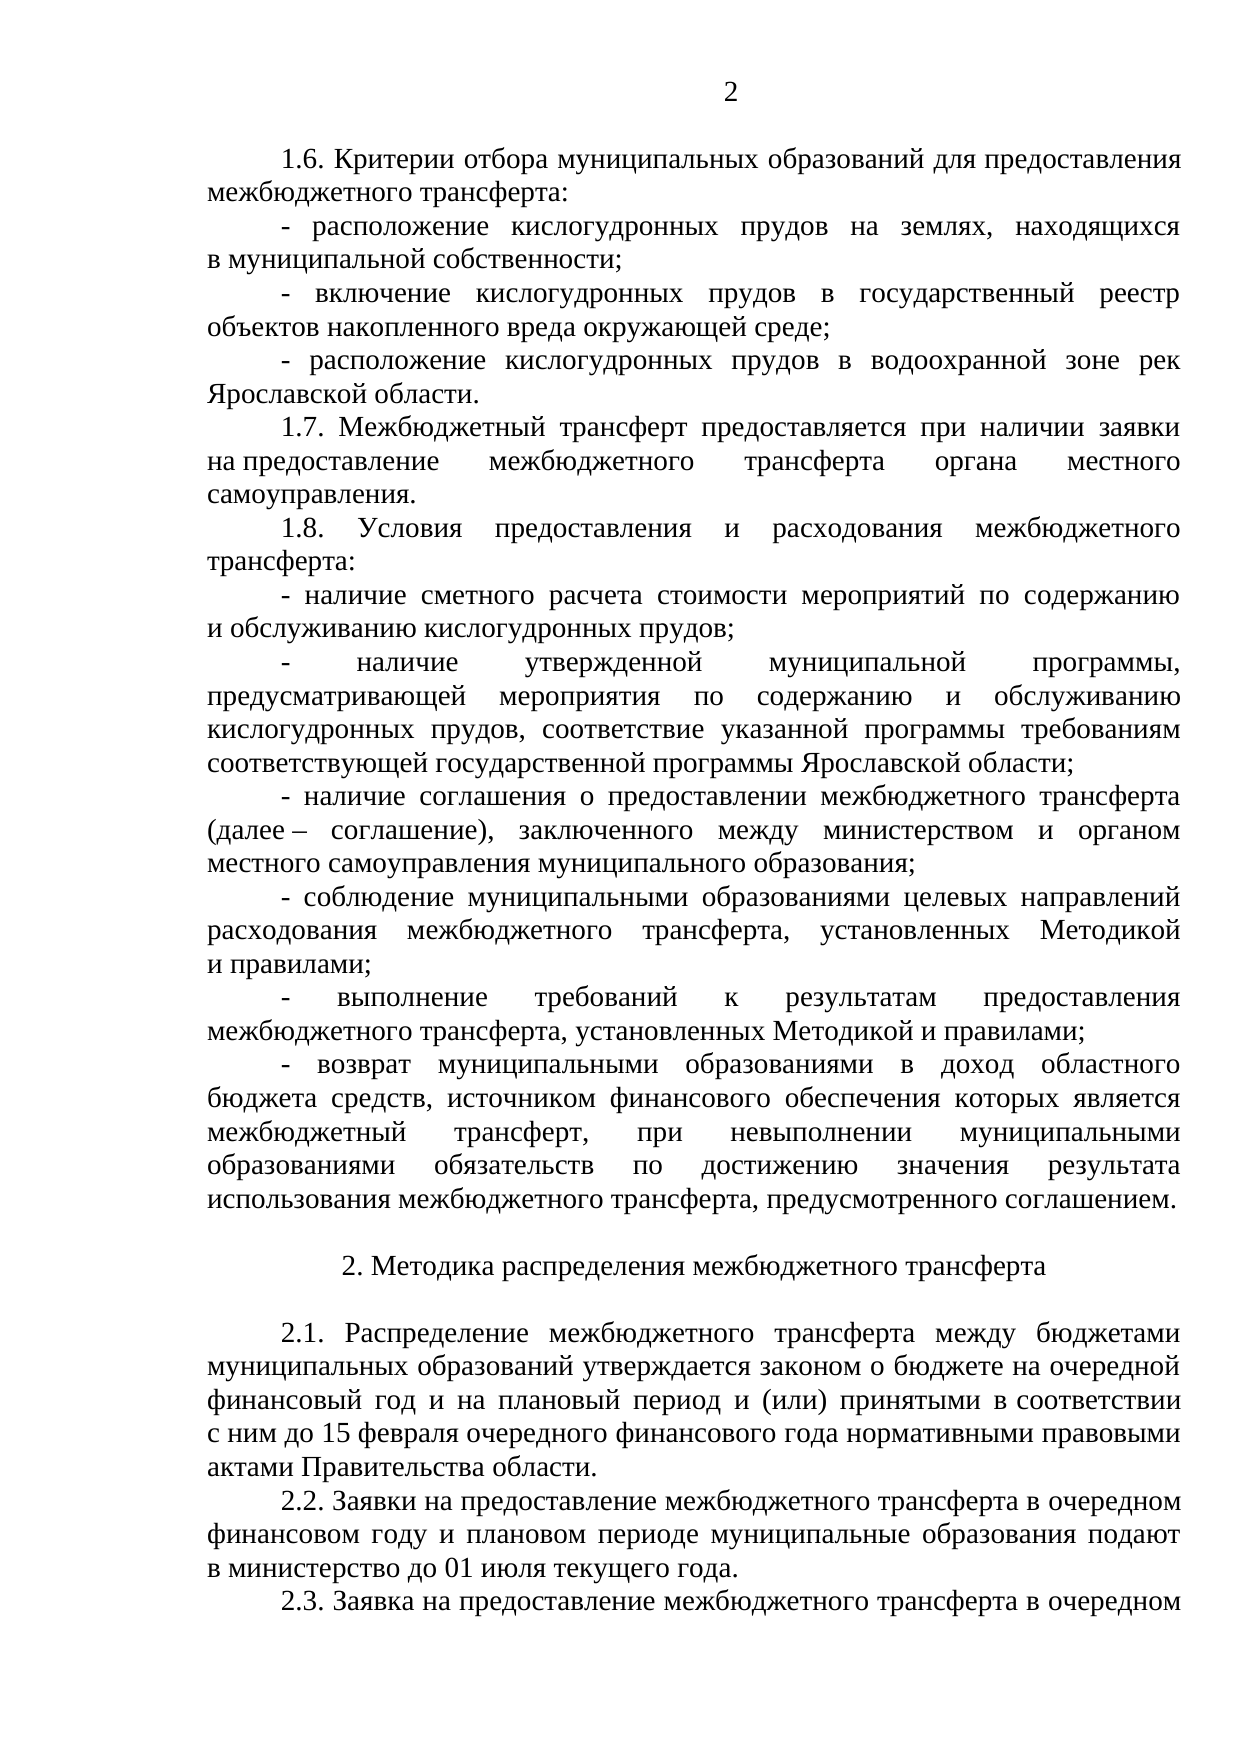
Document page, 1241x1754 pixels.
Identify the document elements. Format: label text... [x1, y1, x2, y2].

text 1.7. Межбюджетный трансферт предоставляется при наличии заявки на предоставление межбюджетного трансферта органа местного самоуправления. [207, 409, 1181, 510]
text - соблюдение муниципальными образованиями целевых направлений расходования межбюджетного трансферта, установленных Методикой и правилами; [207, 879, 1181, 979]
text - наличие сметного расчета стоимости мероприятий по содержанию и обслуживанию кислогудронных прудов; [207, 577, 1181, 644]
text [207, 1583, 1181, 1617]
text 1.6. Критерии отбора муниципальных образований для предоставления межбюджетного трансферта: [207, 141, 1181, 208]
text - наличие соглашения о предоставлении межбюджетного трансферта (далее – соглашение), заключенного между министерством и органом местного самоуправления муниципального образования; [207, 778, 1181, 879]
text - выполнение требований к результатам предоставления межбюджетного трансферта, установленных Методикой и правилами; [207, 979, 1181, 1047]
text - включение кислогудронных прудов в государственный реестр объектов накопленного вреда окружающей среде; [207, 275, 1181, 342]
text 2.1. Распределение межбюджетного трансферта между бюджетами муниципальных образований утверждается законом о бюджете на очередной финансовый год и на плановый период и (или) принятыми в соответствии с ним до 15 февраля очередного финансового года нормативными правовыми актами Правительства области. [207, 1315, 1181, 1483]
text - возврат муниципальными образованиями в доход областного бюджета средств, источником финансового обеспечения которых является межбюджетный трансферт, при невыполнении муниципальными образованиями обязательств по достижению значения результата использования межбюджетного трансферта, предусмотренного соглашением. [207, 1047, 1181, 1214]
text 2. Методика распределения межбюджетного трансферта [207, 1248, 1181, 1281]
text 1.8. Условия предоставления и расходования межбюджетного трансферта: [207, 510, 1181, 577]
text - расположение кислогудронных прудов в водоохранной зоне рек Ярославской области. [207, 342, 1181, 409]
text - наличие утвержденной муниципальной программы, предусматривающей мероприятия по содержанию и обслуживанию кислогудронных прудов, соответствие указанной программы требованиям соответствующей государственной программы Ярославской области; [207, 644, 1181, 778]
text 2.2. Заявки на предоставление межбюджетного трансферта в очередном финансовом году и плановом периоде муниципальные образования подают в министерство до 01 июля текущего года. [207, 1483, 1181, 1583]
text - расположение кислогудронных прудов на землях, находящихся в муниципальной собственности; [207, 208, 1181, 275]
